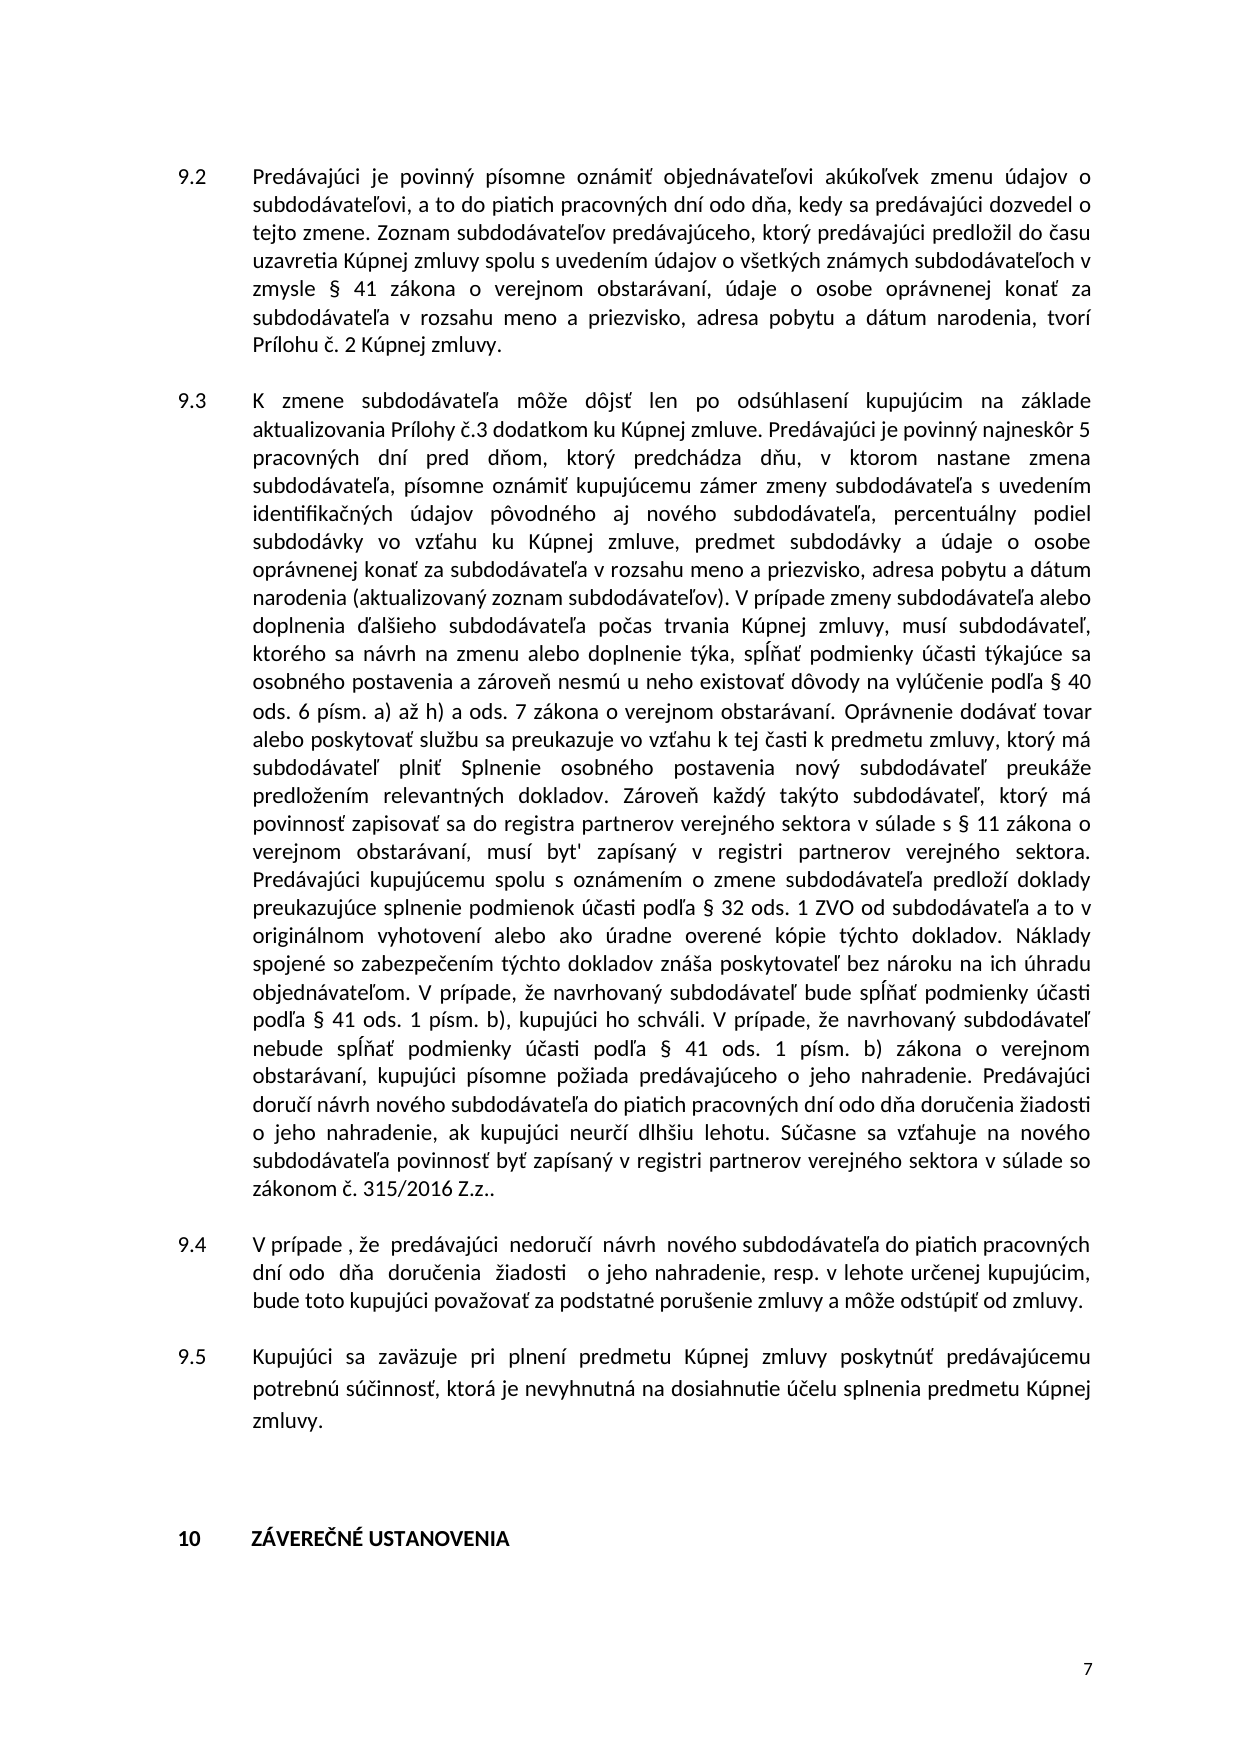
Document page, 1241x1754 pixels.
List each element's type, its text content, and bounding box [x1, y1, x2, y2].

list Predávajúci je povinný písomne oznámiť objednávateľovi akúkoľvek zmenu údajov o subdodávateľovi, a to do piatich pracovných dní odo dňa, kedy sa predávajúci dozvedel o tejto zmene. Zoznam subdodávateľov predávajúceho, ktorý predávajúci predložil do času uzavretia Kúpnej zmluvy spolu s uvedením údajov o všetkých známych subdodávateľoch v zmysle § 41 zákona o verejnom obstarávaní, údaje o osobe oprávnenej konať za subdodávateľa v rozsahu meno a priezvisko, adresa pobytu a dátum narodenia, tvorí Prílohu č. 2 Kúpnej zmluvy. [177, 162, 1092, 359]
list Kupujúci sa zaväzuje pri plnení predmetu Kúpnej zmluvy poskytnúť predávajúcemu potrebnú súčinnosť, ktorá je nevyhnutná na dosiahnutie účelu splnenia predmetu Kúpnej zmluvy. [177, 1342, 1092, 1434]
list K zmene subdodávateľa môže dôjsť len po odsúhlasení kupujúcim na základe aktualizovania Prílohy č.3 dodatkom ku Kúpnej zmluve. Predávajúci je povinný najneskôr 5 pracovných dní pred dňom, ktorý predchádza dňu, v ktorom nastane zmena subdodávateľa, písomne oznámiť kupujúcemu zámer zmeny subdodávateľa s uvedením identifikačných údajov pôvodného aj nového subdodávateľa, percentuálny podiel subdodávky vo vzťahu ku Kúpnej zmluve, predmet subdodávky a údaje o osobe oprávnenej konať za subdodávateľa v rozsahu meno a priezvisko, adresa pobytu a dátum narodenia (aktualizovaný zoznam subdodávateľov). V prípade zmeny subdodávateľa alebo doplnenia ďalšieho subdodávateľa počas trvania Kúpnej zmluvy, musí subdodávateľ, ktorého sa návrh na zmenu alebo doplnenie týka, spĺňať podmienky účasti týkajúce sa osobného postavenia a zároveň nesmú u neho existovať dôvody na vylúčenie podľa § 40 ods. 6 písm. a) až h) a ods. 7 zákona o verejnom obstarávaní. Oprávnenie dodávať tovar alebo poskytovať službu sa preukazuje vo vzťahu k tej časti k predmetu zmluvy, ktorý má subdodávateľ plniť Splnenie osobného postavenia nový subdodávateľ preukáže predložením relevantných dokladov. Zároveň každý takýto subdodávateľ, ktorý má povinnosť zapisovať sa do registra partnerov verejného sektora v súlade s § 11 zákona o verejnom obstarávaní, musí byt' zapísaný v registri partnerov verejného sektora. Predávajúci kupujúcemu spolu s oznámením o zmene subdodávateľa predloží doklady preukazujúce splnenie podmienok účasti podľa § 32 ods. 1 ZVO od subdodávateľa a to v originálnom vyhotovení alebo ako úradne overené kópie týchto dokladov. Náklady spojené so zabezpečením týchto dokladov znáša poskytovateľ bez nároku na ich úhradu objednávateľom. V prípade, že navrhovaný subdodávateľ bude spĺňať podmienky účasti podľa § 41 ods. 1 písm. b), kupujúci ho schváli. V prípade, že navrhovaný subdodávateľ nebude spĺňať podmienky účasti podľa § 41 ods. 1 písm. b) zákona o verejnom obstarávaní, kupujúci písomne požiada predávajúceho o jeho nahradenie. Predávajúci doručí návrh nového subdodávateľa do piatich pracovných dní odo dňa doručenia žiadosti o jeho nahradenie, ak kupujúci neurčí dlhšiu lehotu. Súčasne sa vzťahuje na nového subdodávateľa povinnosť byť zapísaný v registri partnerov verejného sektora v súlade so zákonom č. 315/2016 Z.z.. [177, 387, 1092, 1202]
list V prípade , že predávajúci nedoručí návrh nového subdodávateľa do piatich pracovných dní odo dňa doručenia žiadosti o jeho nahradenie, resp. v lehote určenej kupujúcim, bude toto kupujúci považovať za podstatné porušenie zmluvy a môže odstúpiť od zmluvy. [177, 1230, 1092, 1314]
list ZÁVEREČNÉ USTANOVENIA [177, 1524, 1092, 1552]
